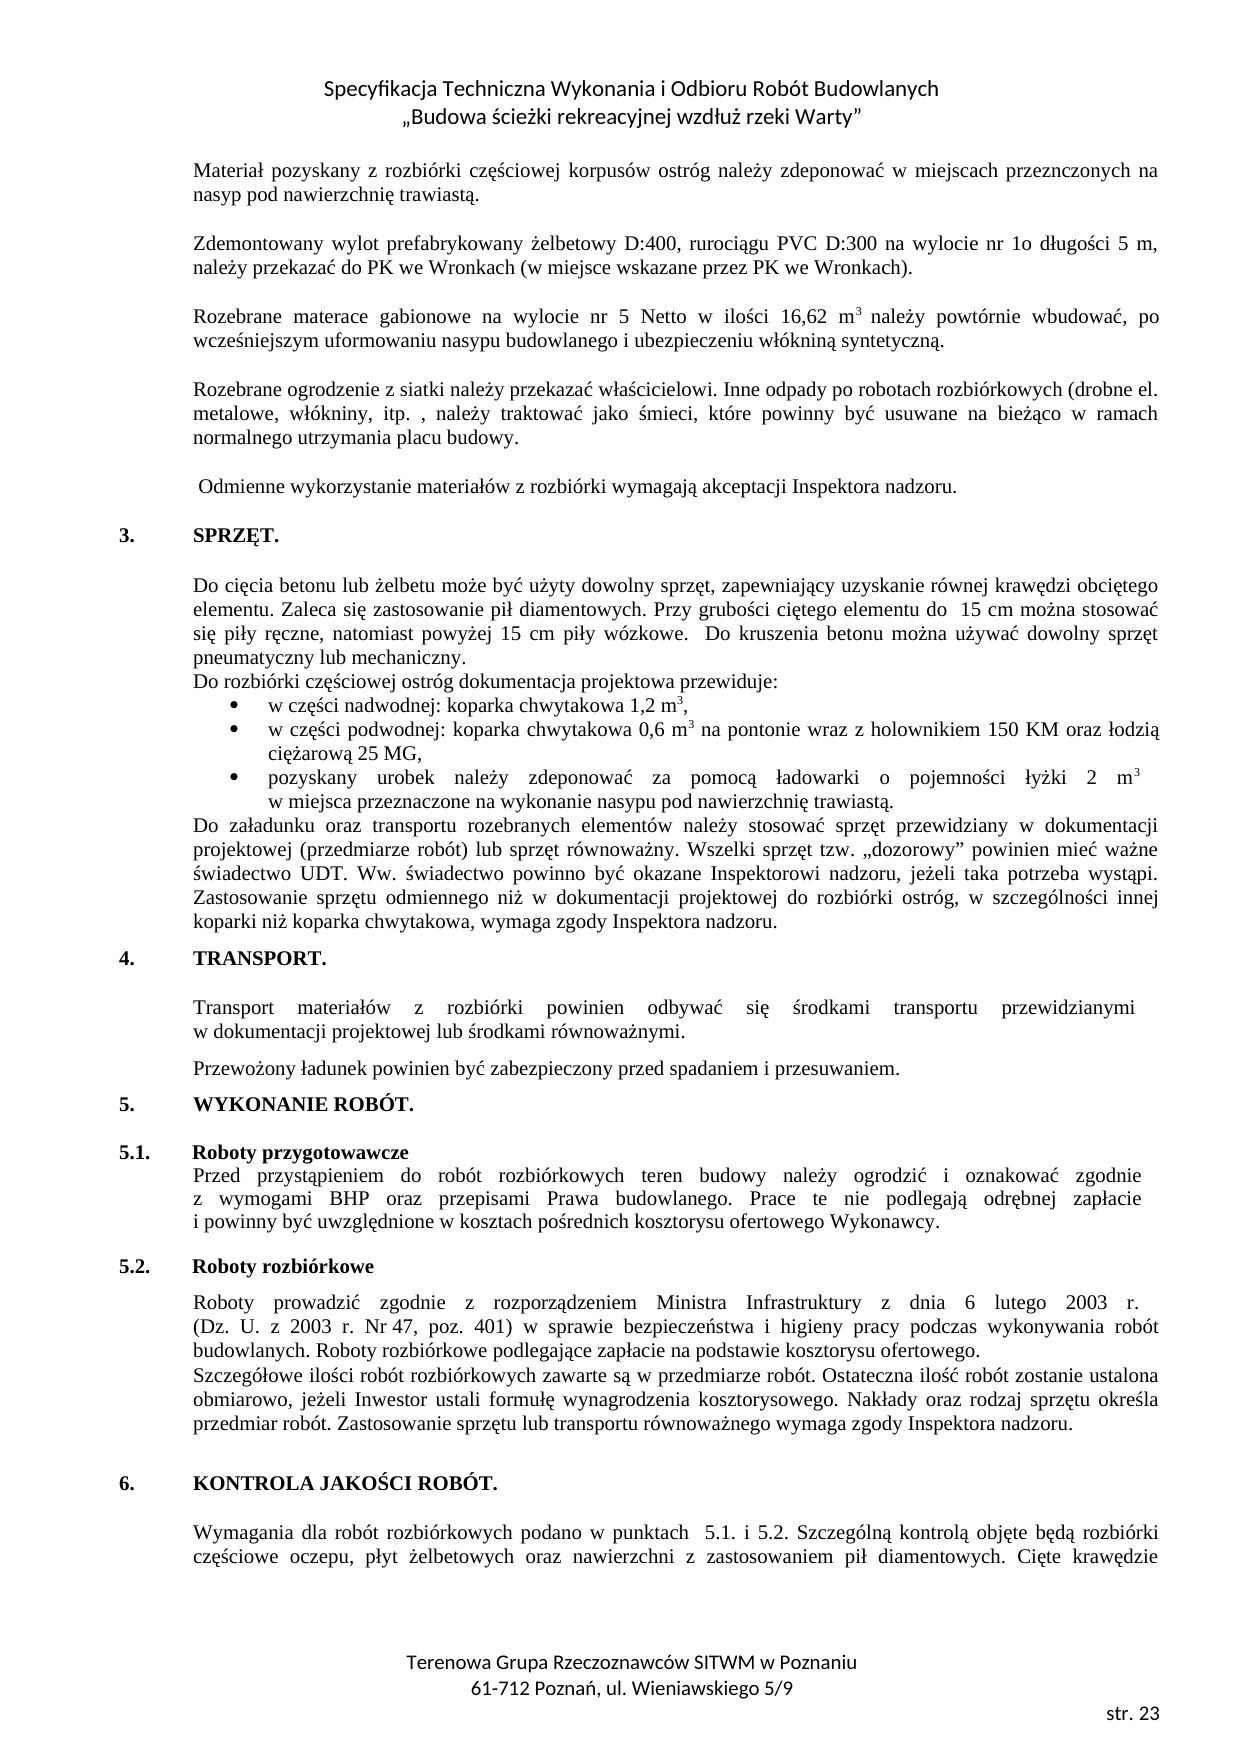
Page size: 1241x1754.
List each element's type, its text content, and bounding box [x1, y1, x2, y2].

text Transport materiałów z rozbiórki powinien odbywać się środkami transportu przewidzianymi w dokumentacji projektowej lub środkami równoważnymi. [193, 995, 1160, 1043]
text Przewożony ładunek powinien być zabezpieczony przed spadaniem i przesuwaniem. [193, 1056, 1160, 1080]
text Do cięcia betonu lub żelbetu może być użyty dowolny sprzęt, zapewniający uzyskanie równej krawędzi obciętego elementu. Zaleca się zastosowanie pił diamentowych. Przy grubości ciętego elementu do 15 cm można stosować się piły ręczne, natomiast powyżej 15 cm piły wózkowe. Do kruszenia betonu można używać dowolny sprzęt pneumatyczny lub mechaniczny. [193, 572, 1160, 669]
text Materiał pozyskany z rozbiórki częściowej korpusów ostróg należy zdeponować w miejscach przeznczonych na nasyp pod nawierzchnię trawiastą. [193, 158, 1160, 206]
text Do załadunku oraz transportu rozebranych elementów należy stosować sprzęt przewidziany w dokumentacji projektowej (przedmiarze robót) lub sprzęt równoważny. Wszelki sprzęt tzw. „dozorowy” powinien mieć ważne świadectwo UDT. Ww. świadectwo powinno być okazane Inspektorowi nadzoru, jeżeli taka potrzeba wystąpi. Zastosowanie sprzętu odmiennego niż w dokumentacji projektowej do rozbiórki ostróg, w szczególności innej koparki niż koparka chwytakowa, wymaga zgody Inspektora nadzoru. [193, 813, 1160, 933]
text Rozebrane materace gabionowe na wylocie nr 5 Netto w ilości 16,62 m3 należy powtórnie wbudować, po wcześniejszym uformowaniu nasypu budowlanego i ubezpieczeniu włókniną syntetyczną. [193, 304, 1160, 352]
text Roboty prowadzić zgodnie z rozporządzeniem Ministra Infrastruktury z dnia 6 lutego 2003 r. (Dz. U. z 2003 r. Nr 47, poz. 401) w sprawie bezpieczeństwa i higieny pracy podczas wykonywania robót budowlanych. Roboty rozbiórkowe podlegające zapłacie na podstawie kosztorysu ofertowego. [193, 1290, 1160, 1362]
list w części nadwodnej: koparka chwytakowa 1,2 m3, [230, 693, 1160, 717]
text 6. KONTROLA JAKOŚCI ROBÓT. [119, 1471, 1160, 1495]
list w części podwodnej: koparka chwytakowa 0,6 m3 na pontonie wraz z holownikiem 150 KM oraz łodzią ciężarową 25 MG, [230, 717, 1160, 765]
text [193, 1520, 1160, 1568]
text Odmienne wykorzystanie materiałów z rozbiórki wymagają akceptacji Inspektora nadzoru. [193, 474, 1160, 498]
text Do rozbiórki częściowej ostróg dokumentacja projektowa przewiduje: [193, 669, 1160, 693]
text Zdemontowany wylot prefabrykowany żelbetowy D:400, rurociągu PVC D:300 na wylocie nr 1o długości 5 m, należy przekazać do PK we Wronkach (w miejsce wskazane przez PK we Wronkach). [193, 231, 1160, 279]
text 5.2. Roboty rozbiórkowe [119, 1254, 1160, 1278]
text 3. SPRZĘT. [119, 523, 1160, 547]
text 4. TRANSPORT. [119, 946, 1160, 970]
text 5. WYKONANIE ROBÓT. [119, 1092, 1160, 1116]
text 5.1. Roboty przygotowawcze [119, 1141, 1160, 1164]
text Rozebrane ogrodzenie z siatki należy przekazać właścicielowi. Inne odpady po robotach rozbiórkowych (drobne el. metalowe, włókniny, itp. , należy traktować jako śmieci, które powinny być usuwane na bieżąco w ramach normalnego utrzymania placu budowy. [193, 377, 1160, 449]
list pozyskany urobek należy zdeponować za pomocą ładowarki o pojemności łyżki 2 m3 w miejsca przeznaczone na wykonanie nasypu pod nawierzchnię trawiastą. [230, 765, 1160, 813]
text Przed przystąpieniem do robót rozbiórkowych teren budowy należy ogrodzić i oznakować zgodnie z wymogami BHP oraz przepisami Prawa budowlanego. Prace te nie podlegają odrębnej zapłacie i powinny być uwzględnione w kosztach pośrednich kosztorysu ofertowego Wykonawcy. [193, 1164, 1160, 1233]
text Szczegółowe ilości robót rozbiórkowych zawarte są w przedmiarze robót. Ostateczna ilość robót zostanie ustalona obmiarowo, jeżeli Inwestor ustali formułę wynagrodzenia kosztorysowego. Nakłady oraz rodzaj sprzętu określa przedmiar robót. Zastosowanie sprzętu lub transportu równoważnego wymaga zgody Inspektora nadzoru. [193, 1362, 1160, 1435]
